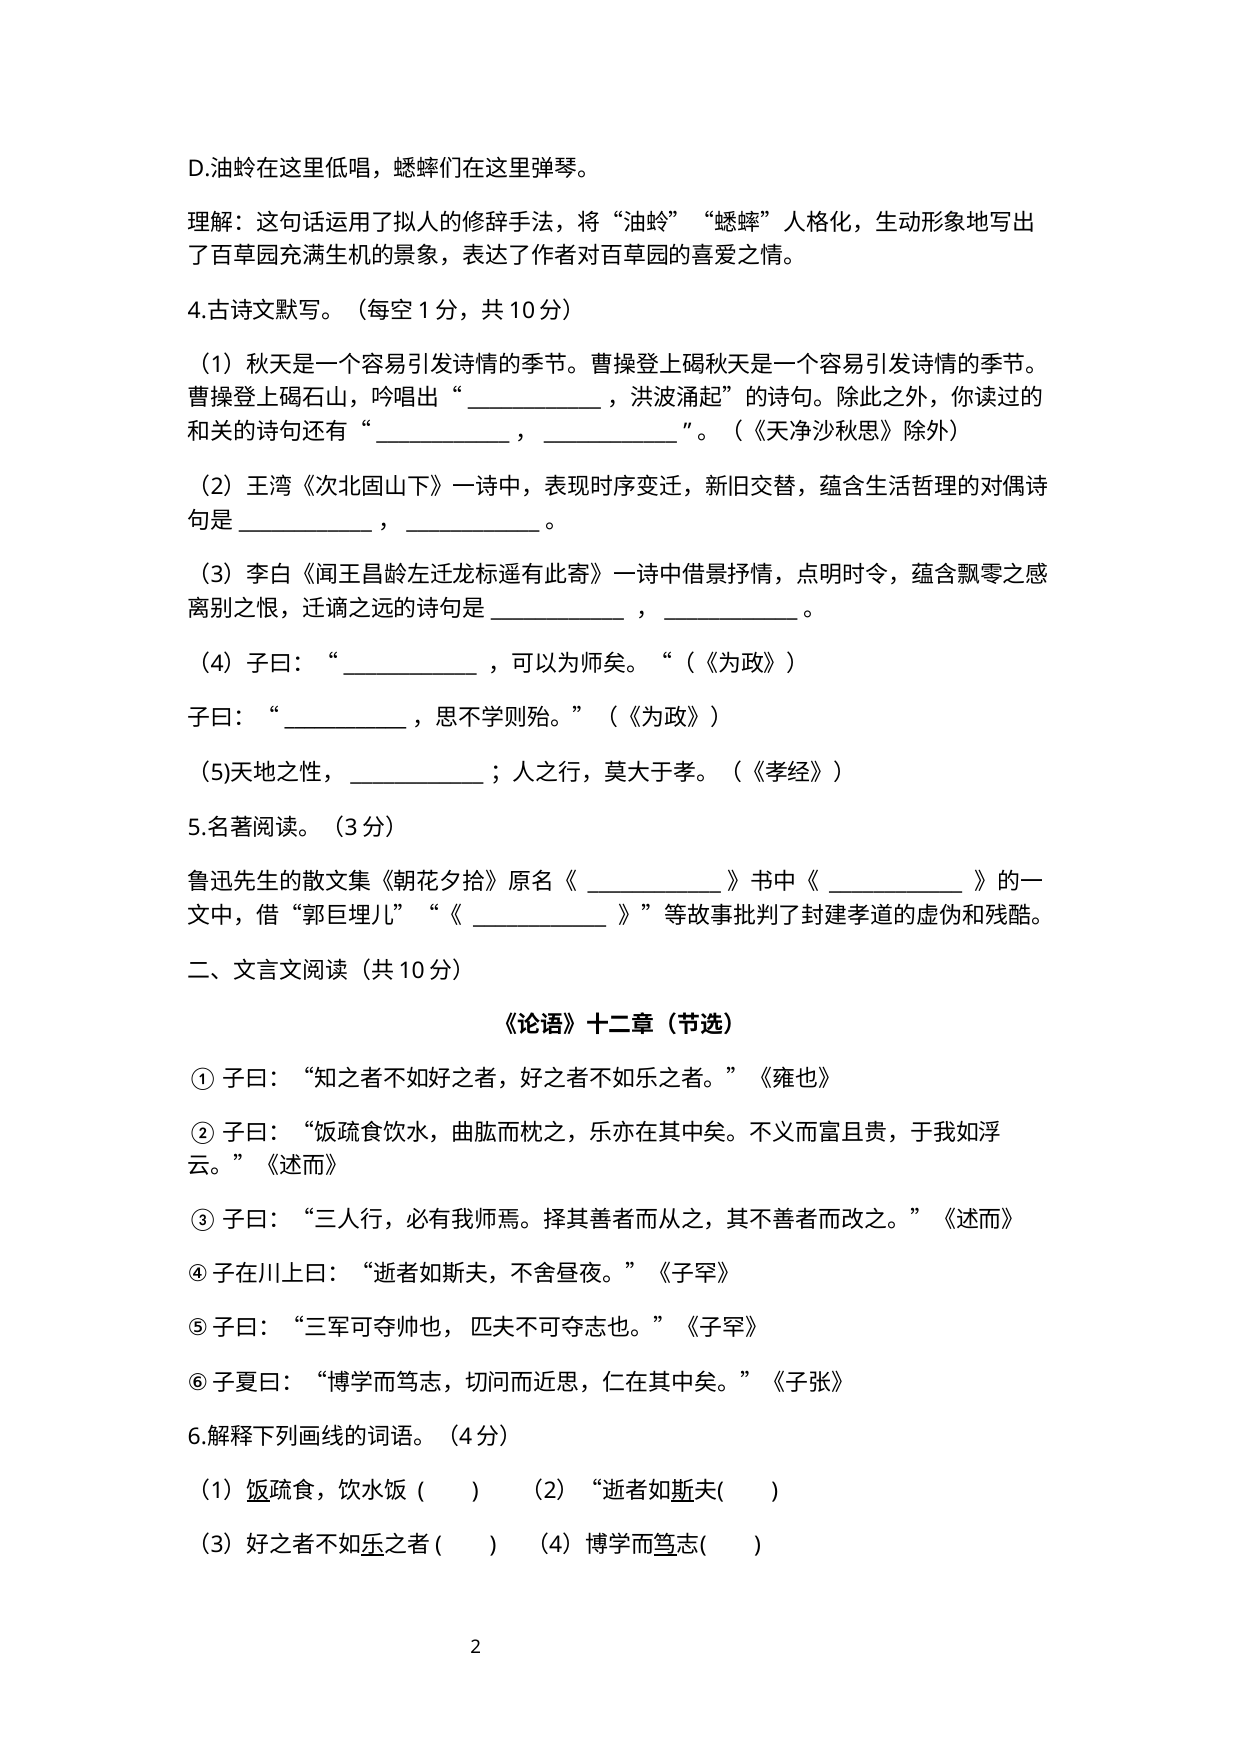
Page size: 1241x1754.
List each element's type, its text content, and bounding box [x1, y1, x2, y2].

text 理解：这句话运用了拟人的修辞手法，将“油蛉”“蟋蟀”人格化，生动形象地写出了百草园充满生机的景象，表达了作者对百草园的喜爱之情。 [187, 204, 1053, 271]
text ③子曰：“三人行，必有我师焉。择其善者而从之，其不善者而改之。”《述而》 [187, 1201, 1053, 1234]
text （4）子曰：“ ____________ ，可以为师矣。“（《为政》） [187, 644, 343, 678]
text 鲁迅先生的散文集《朝花夕拾》原名《 ____________ 》书中《 ____________ 》的一文中，借“郭巨埋儿”“《 ____________ 》”等故事批判了封建孝道的虚伪和残酷。 [187, 862, 1053, 931]
text 《论语》十二章（节选） [187, 1006, 1053, 1039]
text ①子曰：“知之者不如好之者，好之者不如乐之者。”《雍也》 [187, 1060, 1053, 1093]
text （1）饭疏食，饮水饭 ( ) （2）“逝者如斯夫( ) [187, 1472, 1053, 1505]
text D.油蛉在这里低唱，蟋蟀们在这里弹琴。 [187, 150, 1053, 183]
text ④子在川上曰：“逝者如斯夫，不舍昼夜。”《子罕》 [187, 1255, 1053, 1288]
text 4.古诗文默写。（每空1分，共10分） [187, 291, 1053, 325]
text （2）王湾《次北固山下》一诗中，表现时序变迁，新旧交替，蕴含生活哲理的对偶诗句是 ____________ ， ____________ 。 [187, 468, 1053, 535]
text （4）子曰：“ ____________ ，可以为师矣。“（《为政》） [483, 644, 1053, 678]
text 5.名著阅读。（3分） [187, 808, 1053, 842]
text （1）秋天是一个容易引发诗情的季节。曹操登上碣秋天是一个容易引发诗情的季节。曹操登上碣石山，吟唱出“ ____________ ，洪波涌起”的诗句。除此之外，你读过的和关的诗句还有“ ____________ ， ____________ ” 。（《天净沙秋思》除外） [187, 346, 1053, 447]
text 6.解释下列画线的词语。（4分） [187, 1418, 1053, 1451]
text （3）李白《闻王昌龄左迁龙标遥有此寄》一诗中借景抒情，点明时令，蕴含飘零之感离别之恨，迁谪之远的诗句是 ____________ ， ____________ 。 [187, 556, 1053, 623]
text ②子曰：“饭疏食饮水，曲肱而枕之，乐亦在其中矣。不义而富且贵，于我如浮云。”《述而》 [187, 1114, 1053, 1180]
text ⑥子夏曰：“博学而笃志，切问而近思，仁在其中矣。”《子张》 [187, 1363, 1053, 1397]
text 子曰：“ ____________ ，思不学则殆。”（《为政》） [187, 699, 1053, 733]
text ⑤子曰：“三军可夺帅也， 匹夫不可夺志也。”《子罕》 [187, 1309, 1053, 1343]
text （3）好之者不如乐之者 ( ) （4）博学而笃志( ) [187, 1526, 1053, 1559]
text （5)天地之性， ____________ ；人之行，莫大于孝。（《孝经》） [187, 753, 1053, 787]
text 二、文言文阅读（共10分） [187, 951, 1053, 985]
